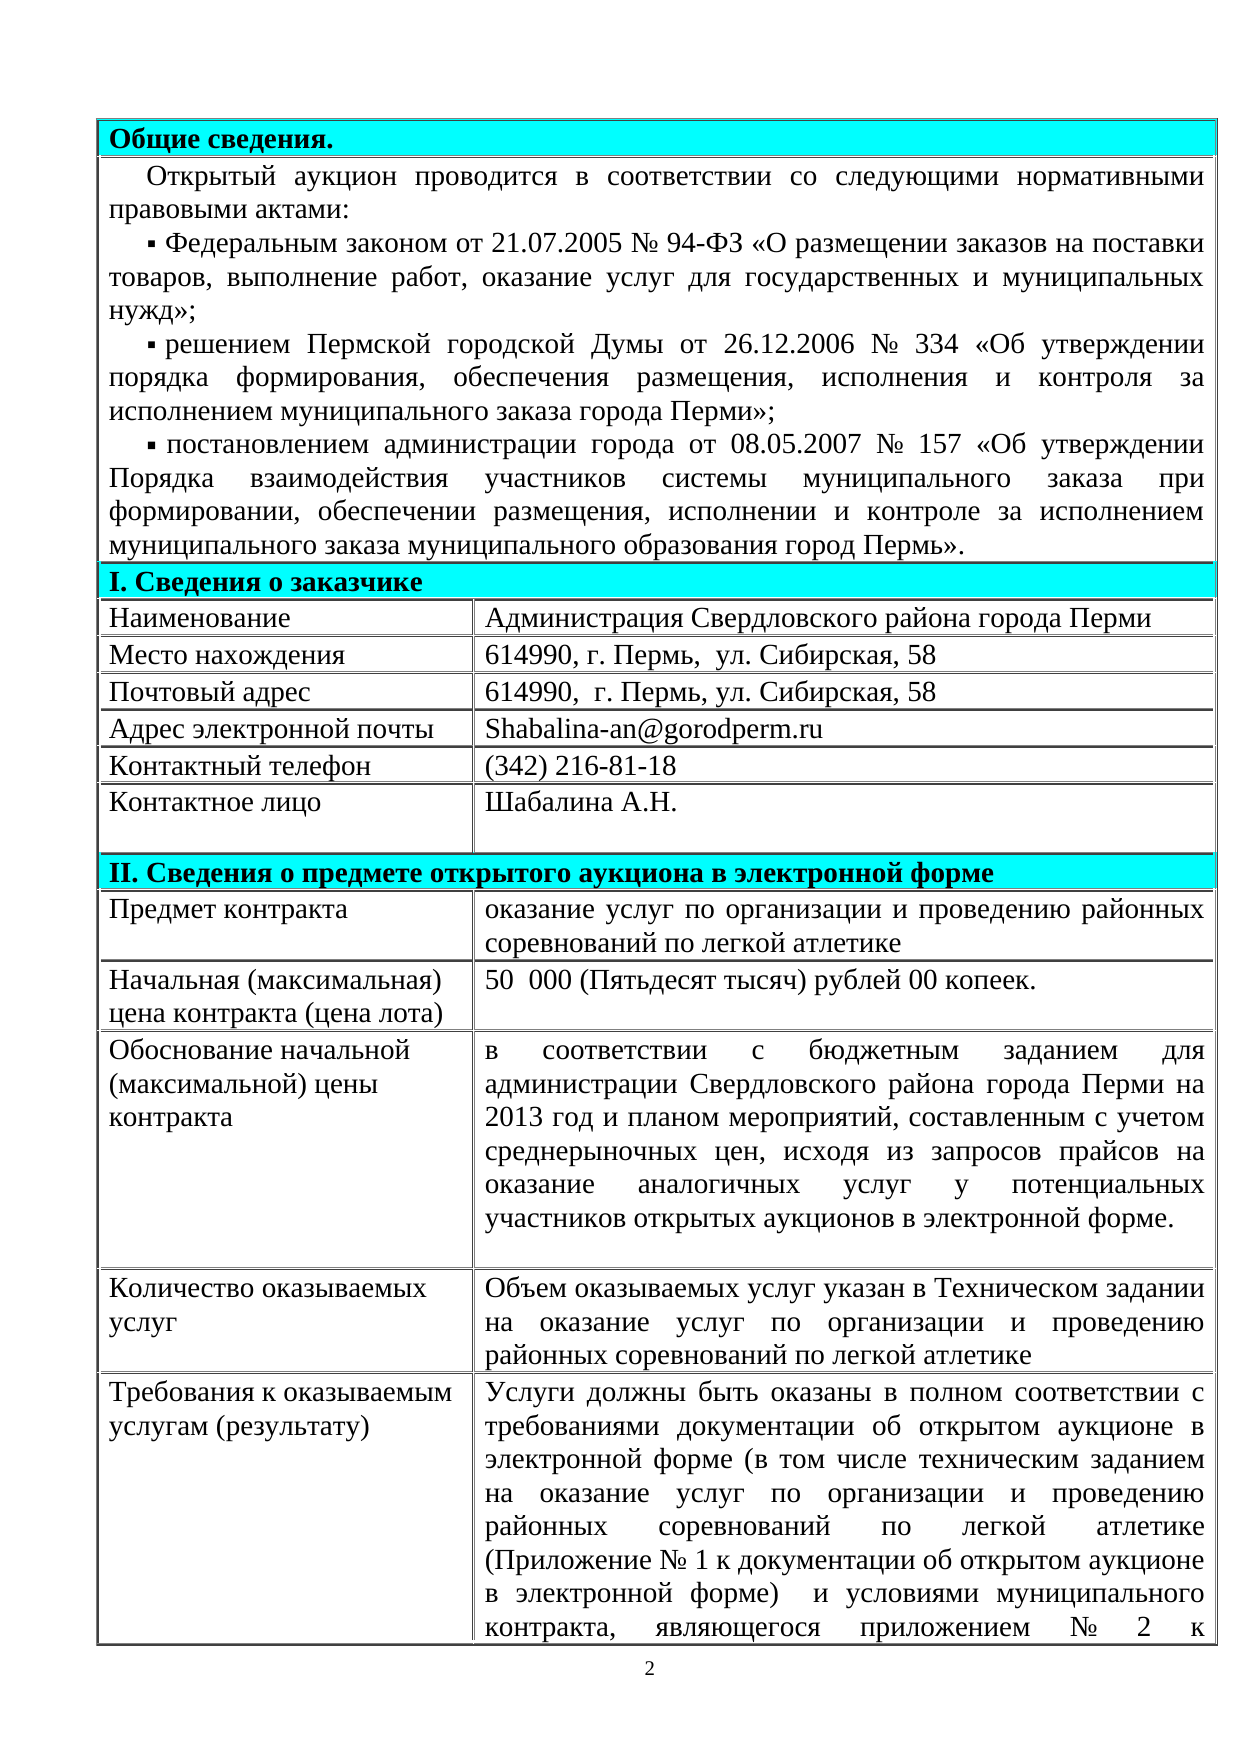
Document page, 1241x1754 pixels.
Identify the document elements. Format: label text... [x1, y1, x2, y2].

table_cell 614990, г. Пермь, ул. Сибирская, 58 [475, 671, 1215, 708]
table_cell Администрация Свердловского района города Перми [475, 598, 1217, 634]
table_cell Открытый аукцион проводится в соответствии со следующими нормативными правовыми актами: Федеральным законом от 21.07.2005 № 94-ФЗ «О размещении заказов на поставки товаров, выполнение работ, оказание услуг для государственных и муниципальных нужд»; решением Пермской городской Думы от 26.12.2006 № 334 «Об утверждении порядка формирования, обеспечения размещения, исполнения и контроля за исполнением муниципального заказа города Перми»; постановлением администрации города от 08.05.2007 № 157 «Об утверждении Порядка взаимодействия участников системы муниципального заказа при формировании, обеспечении размещения, исполнении и контроле за исполнением муниципального заказа муниципального образования город Пермь». [99, 155, 1215, 561]
table_cell . Пермь, ул. Сибирская, 58 [475, 634, 1215, 671]
table_cell Контактный телефон [97, 745, 472, 781]
table_cell Shabalina-an@gorodperm.ru [475, 708, 1215, 744]
table_cell I. Сведения о заказчике [97, 561, 1217, 597]
table_cell Объем оказываемых услуг указан в Техническом задании на оказание услуг по организации и проведению районных соревнований по легкой атлетике [475, 1267, 1215, 1371]
table_cell Адрес электронной почты [99, 708, 472, 744]
table_cell Наименование [97, 598, 472, 634]
table_cell 50 000 (Пятьдесят тысяч) рублей 00 копеек. [475, 959, 1215, 1029]
table_cell Начальная (максимальная) цена контракта (цена лота) [99, 959, 472, 1029]
table_cell Место нахождения [99, 634, 472, 671]
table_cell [99, 1371, 473, 1642]
table_cell Контактное лицо [99, 781, 472, 852]
table_cell в соответствии с бюджетным заданием для администрации Свердловского района города Перми на 2013 год и планом мероприятий, составленным с учетом среднерыночных цен, исходя из запросов прайсов на оказание аналогичных услуг у потенциальных участников открытых аукционов в электронной форме. [475, 1029, 1215, 1267]
table_cell Количество оказываемых услуг [99, 1267, 472, 1371]
table_cell (342) 216-81-18 [475, 745, 1217, 781]
table_cell Предмет контракта [97, 888, 473, 959]
table_cell Шабалина А.Н. [475, 781, 1215, 852]
table_cell Обоснование начальной (максимальной) цены контракта [99, 1029, 472, 1267]
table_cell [473, 1371, 1215, 1642]
table_header Общие сведения. [99, 121, 1215, 155]
table_cell II. Сведения о предмете открытого аукциона в электронной форме [99, 852, 1215, 888]
table_cell Почтовый адрес [99, 671, 472, 708]
table_cell оказание услуг по организации и проведению районных соревнований по легкой атлетике [473, 888, 1217, 959]
